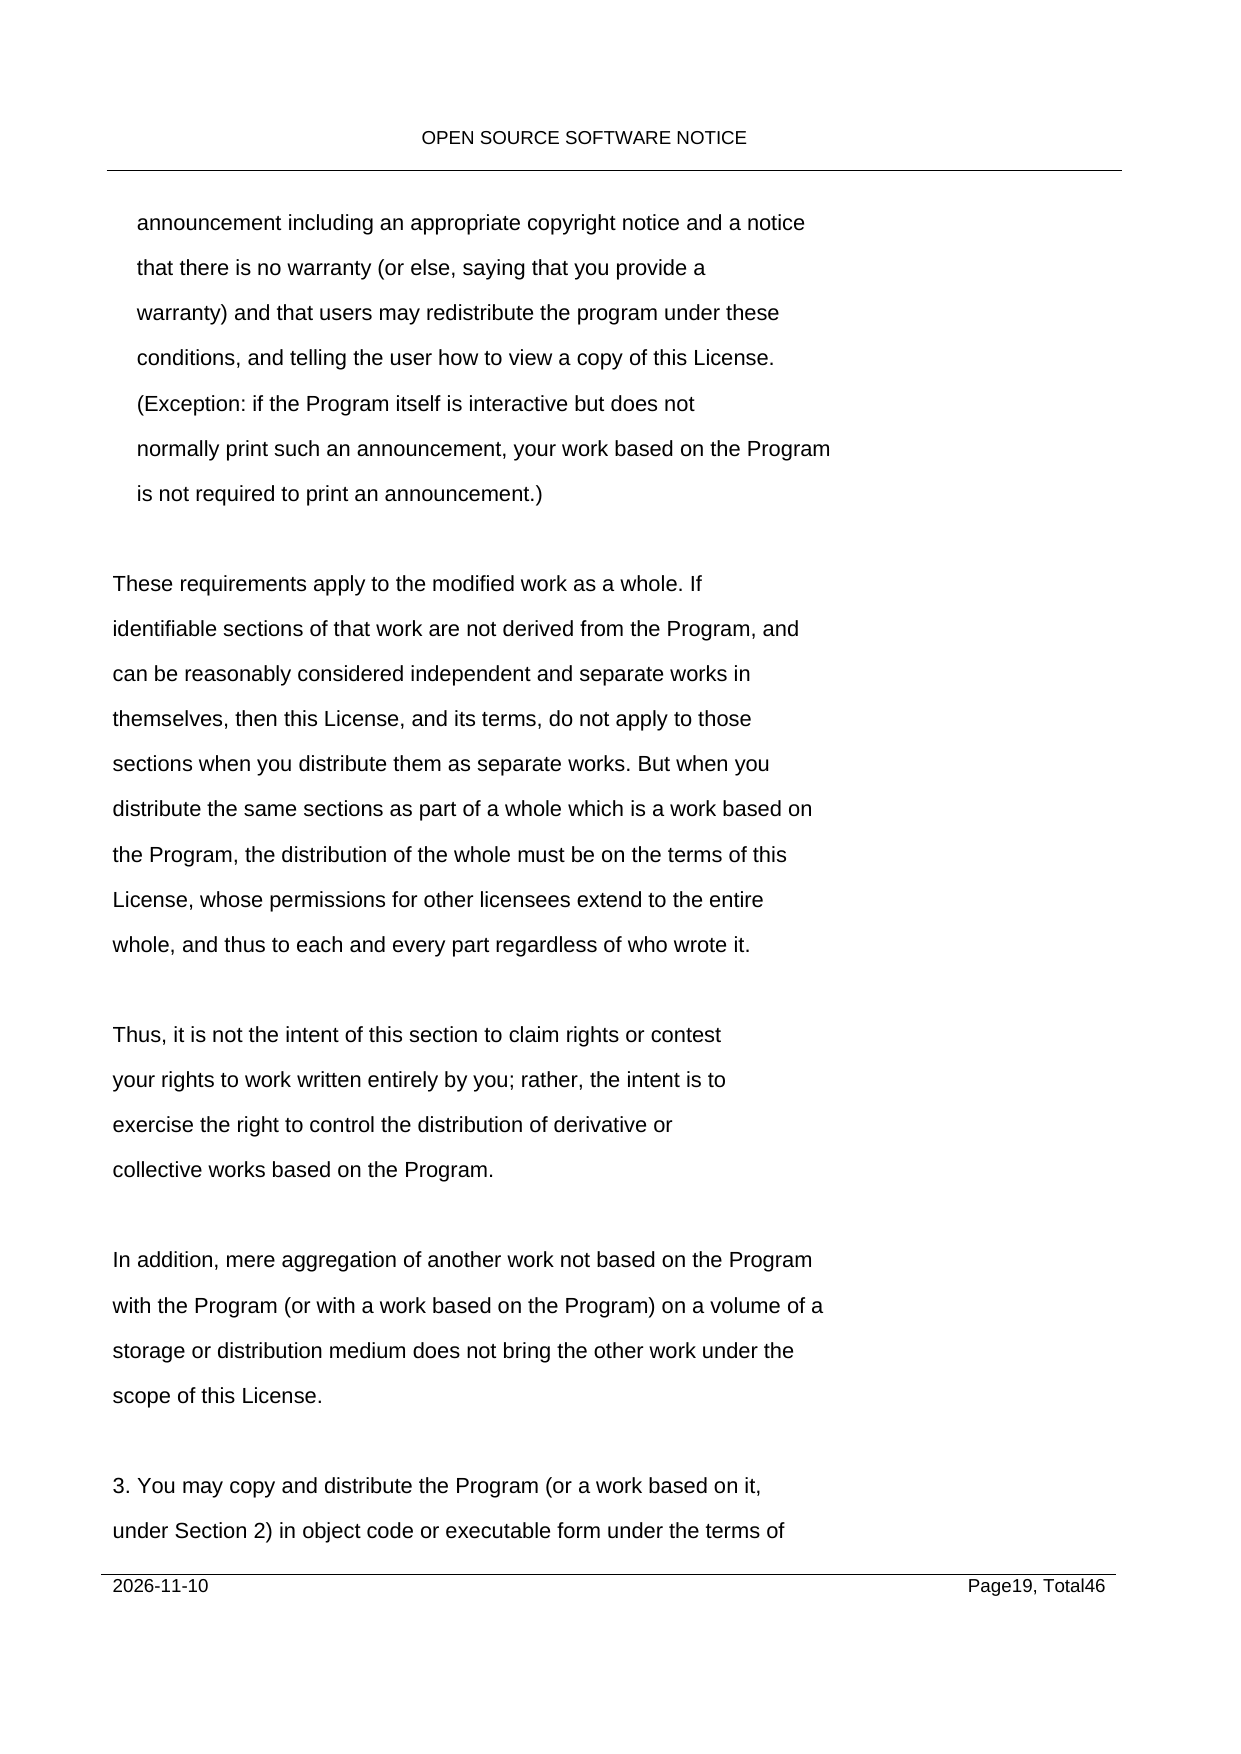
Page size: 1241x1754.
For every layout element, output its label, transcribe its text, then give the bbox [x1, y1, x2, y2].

text exercise the right to control the distribution of derivative or [112, 1108, 1128, 1141]
text (Exception: if the Program itself is interactive but does not [112, 387, 1128, 419]
text whole, and thus to each and every part regardless of who wrote it. [112, 928, 1128, 961]
text scope of this License. [112, 1379, 1128, 1412]
text conditions, and telling the user how to view a copy of this License. [112, 342, 1128, 374]
text Thus, it is not the intent of this section to claim rights or contest [112, 1018, 1128, 1051]
text the Program, the distribution of the whole must be on the terms of this [112, 838, 1128, 870]
text License, whose permissions for other licensees extend to the entire [112, 883, 1128, 915]
text under Section 2) in object code or executable form under the terms of [112, 1514, 1128, 1547]
text sections when you distribute them as separate works. But when you [112, 748, 1128, 780]
text with the Program (or with a work based on the Program) on a volume of a [112, 1289, 1128, 1321]
text distribute the same sections as part of a whole which is a work based on [112, 793, 1128, 825]
text normally print such an announcement, your work based on the Program [112, 432, 1128, 464]
text These requirements apply to the modified work as a whole. If [112, 567, 1128, 600]
text your rights to work written entirely by you; rather, the intent is to [112, 1063, 1128, 1096]
text can be reasonably considered independent and separate works in [112, 657, 1128, 690]
text 3. You may copy and distribute the Program (or a work based on it, [112, 1469, 1128, 1502]
text that there is no warranty (or else, saying that you provide a [112, 251, 1128, 284]
text is not required to print an announcement.) [112, 477, 1128, 509]
text storage or distribution medium does not bring the other work under the [112, 1334, 1128, 1366]
text warranty) and that users may redistribute the program under these [112, 297, 1128, 329]
text In addition, mere aggregation of another work not based on the Program [112, 1244, 1128, 1276]
text announcement including an appropriate copyright notice and a notice [112, 206, 1128, 239]
text collective works based on the Program. [112, 1153, 1128, 1186]
text identifiable sections of that work are not derived from the Program, and [112, 612, 1128, 645]
text themselves, then this License, and its terms, do not apply to those [112, 702, 1128, 735]
